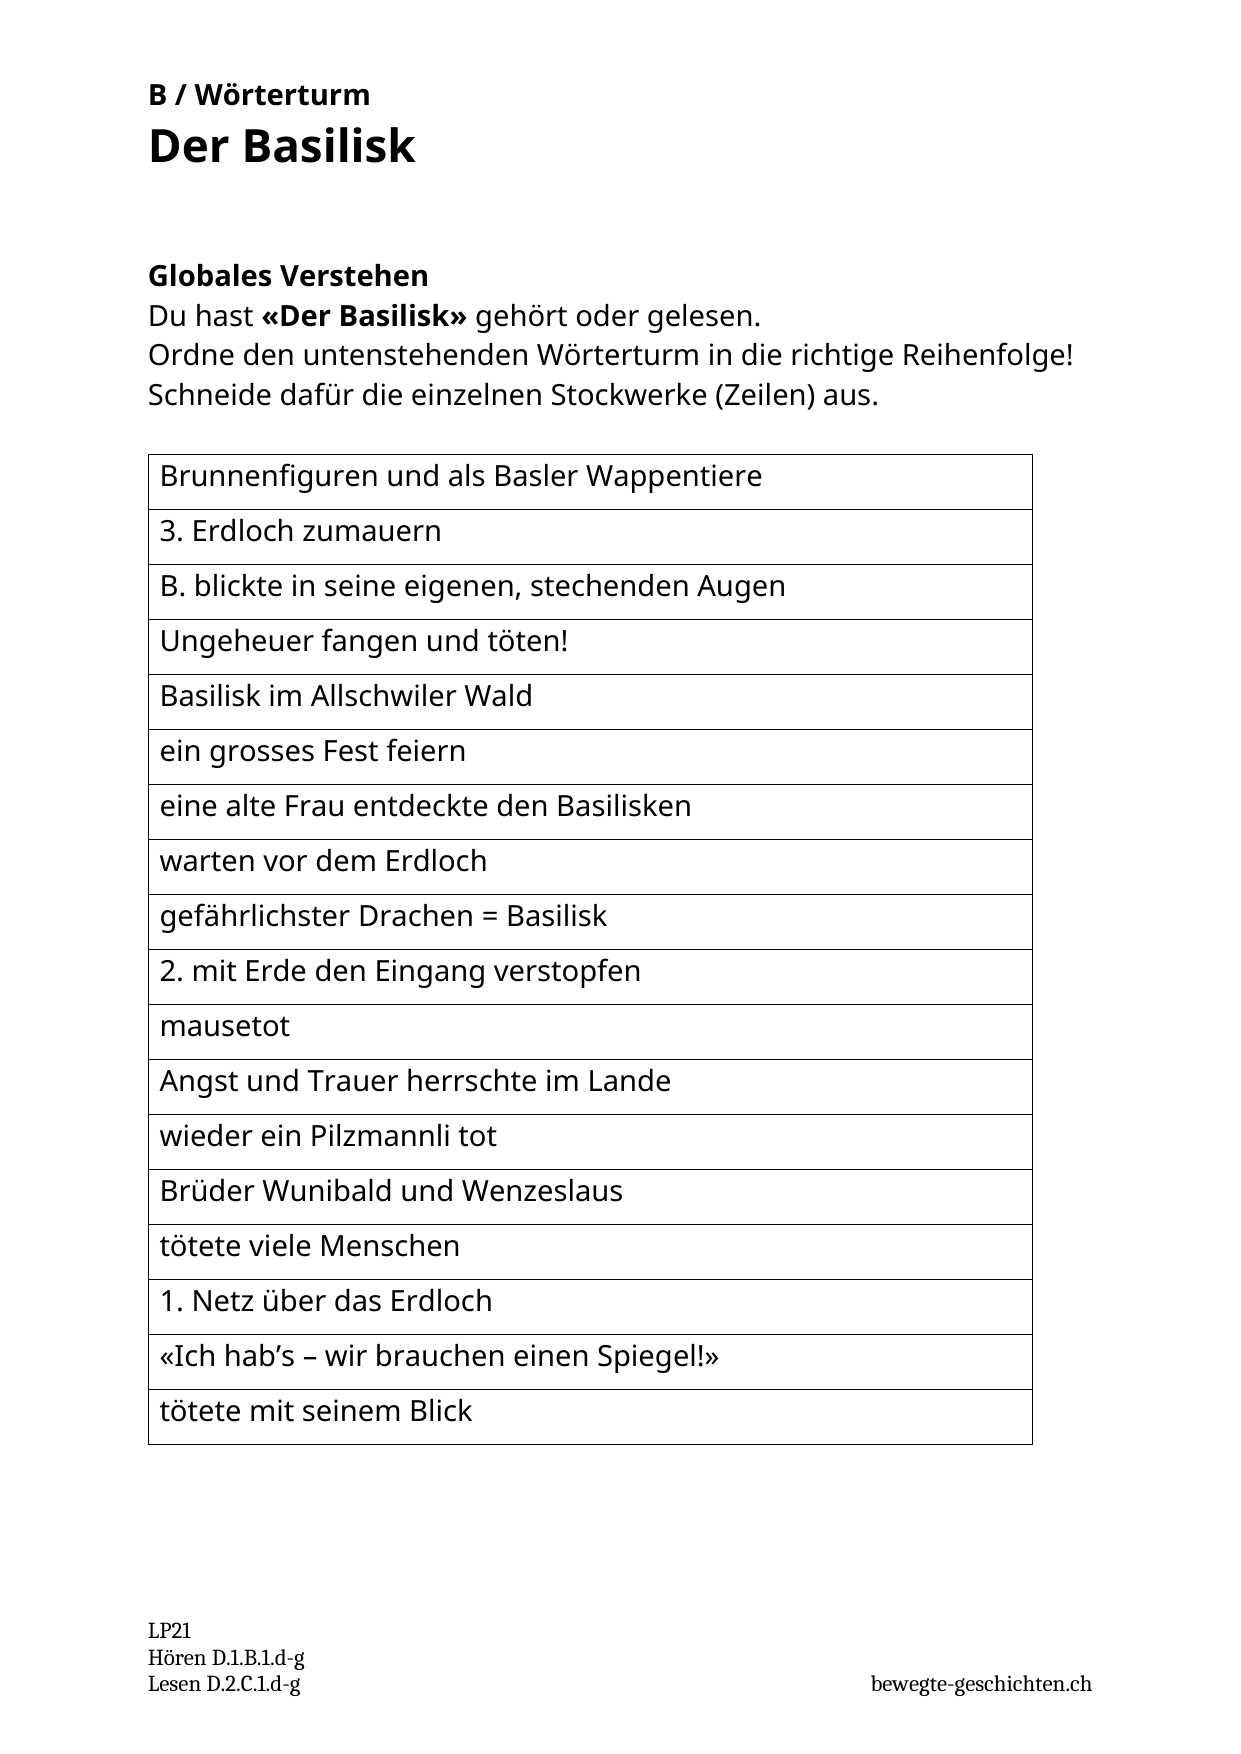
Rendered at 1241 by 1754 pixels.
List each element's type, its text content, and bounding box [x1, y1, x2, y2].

text Globales Verstehen [148, 255, 1093, 295]
table_header Brunnenfiguren und als Basler Wappentiere [149, 455, 1032, 509]
table_cell warten vor dem Erdloch [149, 840, 1032, 894]
table_cell 2. mit Erde den Eingang verstopfen [149, 950, 1032, 1004]
table_cell gefährlichster Drachen = Basilisk [149, 895, 1032, 949]
table_cell 1. Netz über das Erdloch [149, 1280, 1032, 1334]
table_cell B. blickte in seine eigenen, stechenden Augen [149, 565, 1032, 619]
text Du hast «Der Basilisk» gehört oder gelesen. [148, 295, 1093, 335]
text Der Basilisk [148, 113, 1093, 176]
table_cell tötete viele Menschen [149, 1225, 1032, 1279]
table_cell Ungeheuer fangen und töten! [149, 620, 1032, 674]
table_cell wieder ein Pilzmannli tot [149, 1115, 1032, 1169]
table_cell Angst und Trauer herrschte im Lande [149, 1060, 1032, 1114]
table_cell Brüder Wunibald und Wenzeslaus [149, 1170, 1032, 1224]
table_cell Basilisk im Allschwiler Wald [149, 675, 1032, 729]
table_cell ein grosses Fest feiern [149, 730, 1032, 784]
text Ordne den untenstehenden Wörterturm in die richtige Reihenfolge! [148, 335, 1093, 374]
text B / Wörterturm [148, 74, 1093, 113]
table_cell «Ich hab’s – wir brauchen einen Spiegel!» [149, 1335, 1032, 1389]
table_cell mausetot [149, 1005, 1032, 1059]
table_cell 3. Erdloch zumauern [149, 510, 1032, 564]
text Schneide dafür die einzelnen Stockwerke (Zeilen) aus. [148, 374, 1093, 414]
table_cell tötete mit seinem Blick [149, 1390, 1032, 1444]
table_cell eine alte Frau entdeckte den Basilisken [149, 785, 1032, 839]
